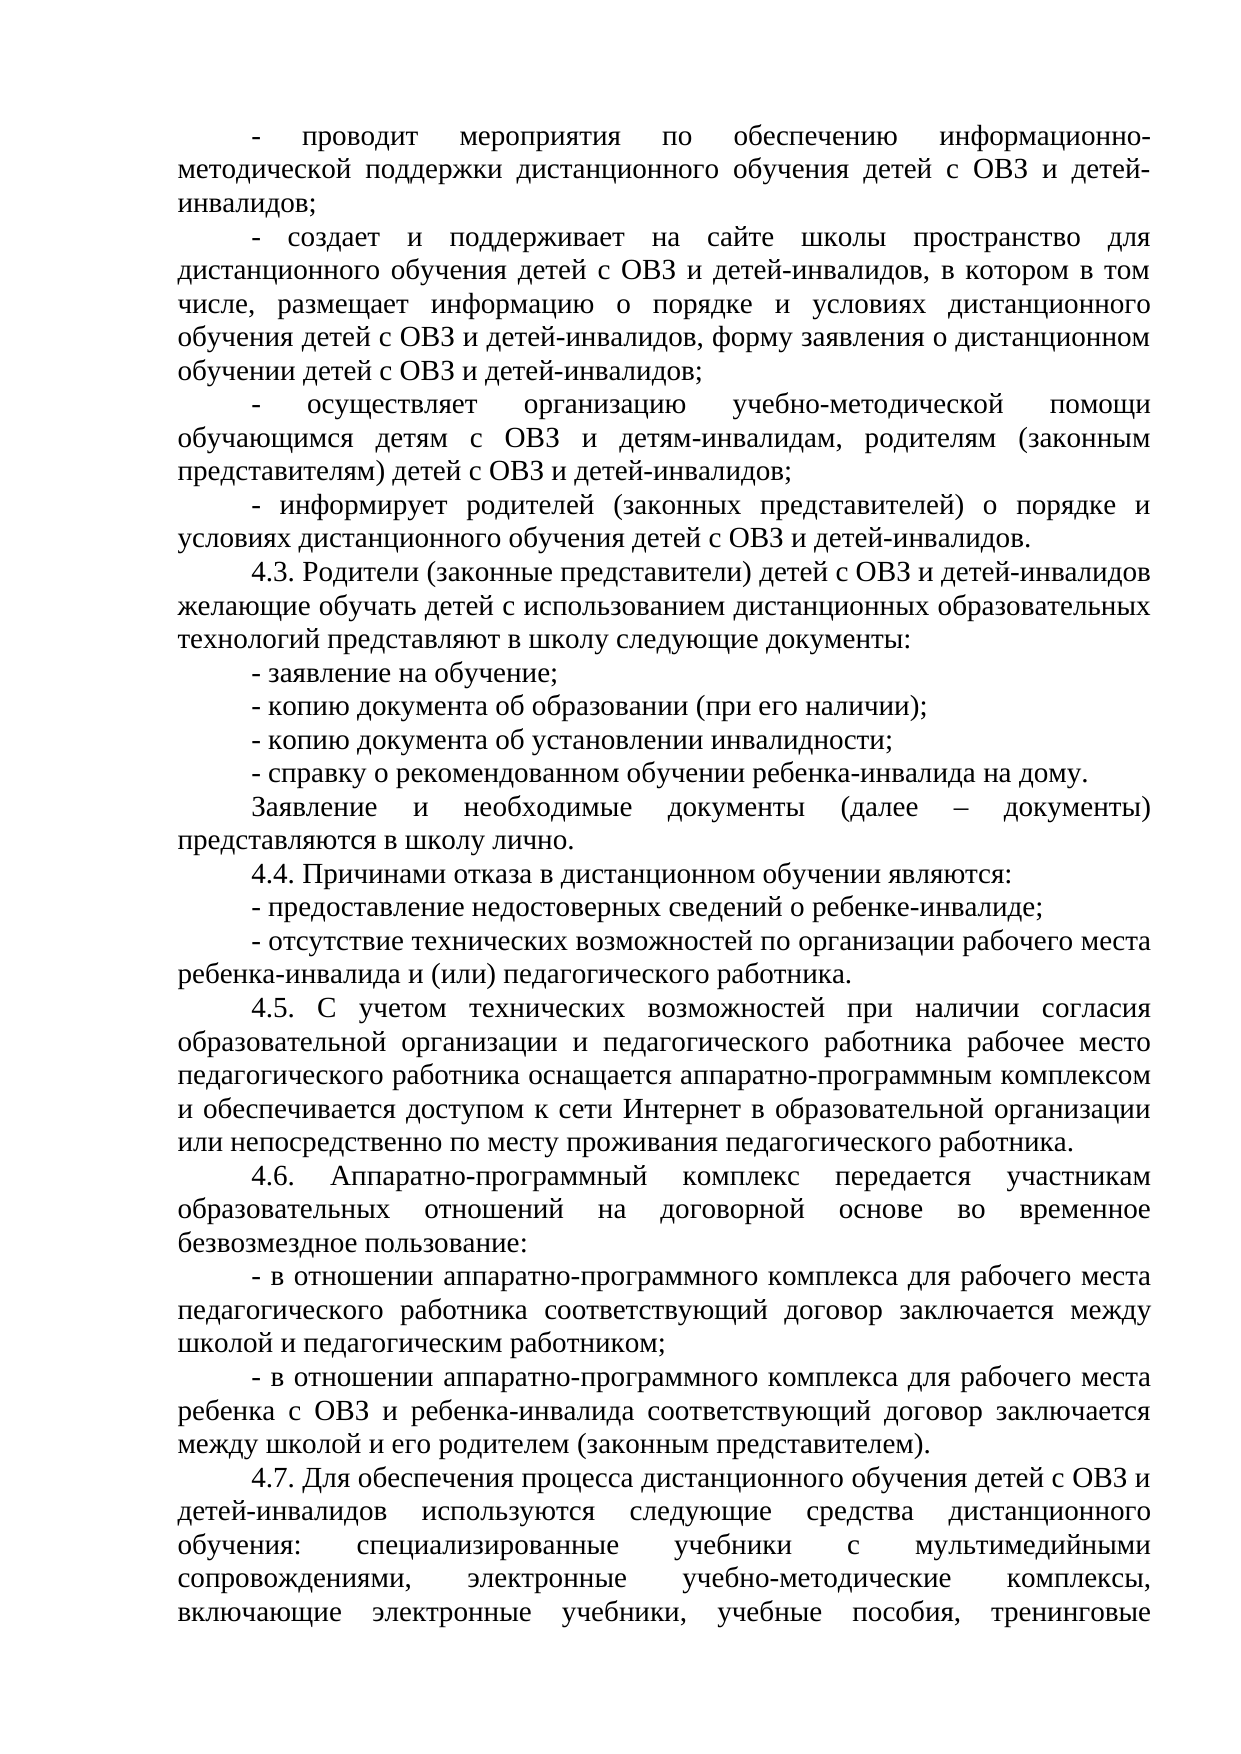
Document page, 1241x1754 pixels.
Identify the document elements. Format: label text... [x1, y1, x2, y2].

text - предоставление недостоверных сведений о ребенке-инвалиде; [177, 889, 1152, 923]
text Заявление и необходимые документы (далее – документы) представляются в школу лично. [177, 789, 1152, 856]
text - отсутствие технических возможностей по организации рабочего места ребенка-инвалида и (или) педагогического работника. [177, 923, 1152, 990]
text - в отношении аппаратно-программного комплекса для рабочего места ребенка с ОВЗ и ребенка-инвалида соответствующий договор заключается между школой и его родителем (законным представителем). [177, 1359, 1152, 1460]
text 4.4. Причинами отказа в дистанционном обучении являются: [177, 856, 1152, 889]
text 4.5. С учетом технических возможностей при наличии согласия образовательной организации и педагогического работника рабочее место педагогического работника оснащается аппаратно-программным комплексом и обеспечивается доступом к сети Интернет в образовательной организации или непосредственно по месту проживания педагогического работника. [177, 990, 1152, 1158]
text - информирует родителей (законных представителей) о порядке и условиях дистанционного обучения детей с ОВЗ и детей-инвалидов. [177, 487, 1152, 554]
text - создает и поддерживает на сайте школы пространство для дистанционного обучения детей с ОВЗ и детей-инвалидов, в котором в том числе, размещает информацию о порядке и условиях дистанционного обучения детей с ОВЗ и детей-инвалидов, форму заявления о дистанционном обучении детей с ОВЗ и детей-инвалидов; [177, 219, 1152, 386]
text - копию документа об установлении инвалидности; [177, 722, 1152, 755]
text 4.3. Родители (законные представители) детей с ОВЗ и детей-инвалидов желающие обучать детей с использованием дистанционных образовательных технологий представляют в школу следующие документы: [177, 554, 1152, 655]
text - в отношении аппаратно-программного комплекса для рабочего места педагогического работника соответствующий договор заключается между школой и педагогическим работником; [177, 1258, 1152, 1359]
text - проводит мероприятия по обеспечению информационно-методической поддержки дистанционного обучения детей с ОВЗ и детей-инвалидов; [177, 118, 1152, 219]
text 4.6. Аппаратно-программный комплекс передается участникам образовательных отношений на договорной основе во временное безвозмездное пользование: [177, 1158, 1152, 1258]
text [177, 1460, 1152, 1627]
text - копию документа об образовании (при его наличии); [177, 688, 1152, 722]
text - осуществляет организацию учебно-методической помощи обучающимся детям с ОВЗ и детям-инвалидам, родителям (законным представителям) детей с ОВЗ и детей-инвалидов; [177, 386, 1152, 487]
text - справку о рекомендованном обучении ребенка-инвалида на дому. [177, 755, 1152, 789]
text - заявление на обучение; [177, 655, 1152, 688]
